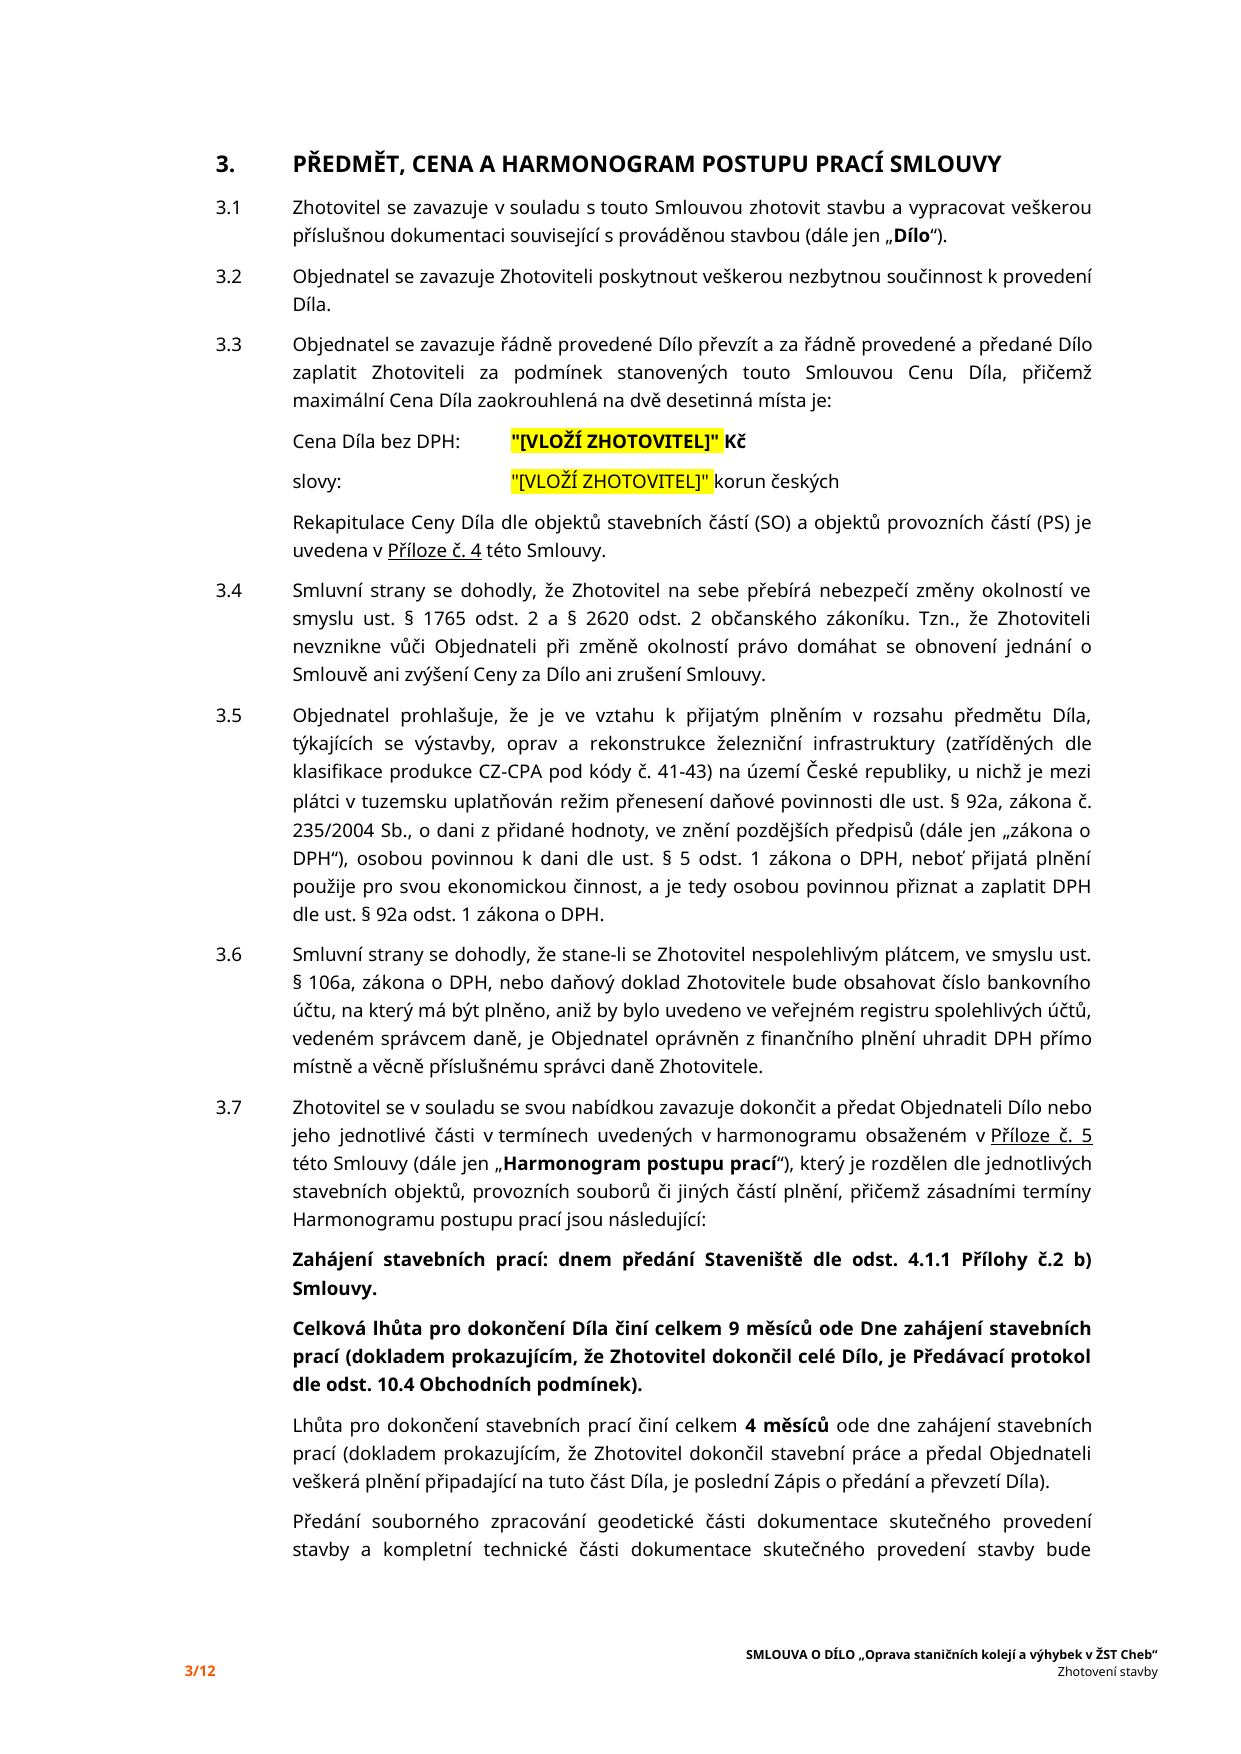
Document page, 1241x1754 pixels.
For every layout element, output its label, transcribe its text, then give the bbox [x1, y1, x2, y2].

text PŘEDMĚT, CENA A HARMONOGRAM POSTUPU PRACÍ SMLOUVY [216, 147, 1093, 179]
text Objednatel se zavazuje řádně provedené Dílo převzít a za řádně provedené a předané Dílo zaplatit Zhotoviteli za podmínek stanovených touto Smlouvou Cenu Díla, přičemž maximální Cena Díla zaokrouhlená na dvě desetinná místa je: [216, 331, 1093, 413]
text Zhotovitel se v souladu se svou nabídkou zavazuje dokončit a předat Objednateli Dílo nebo jeho jednotlivé části v termínech uvedených v harmonogramu obsaženém v Příloze č. 5 této Smlouvy (dále jen „Harmonogram postupu prací“), který je rozdělen dle jednotlivých stavebních objektů, provozních souborů či jiných částí plnění, přičemž zásadními termíny Harmonogramu postupu prací jsou následující: [216, 1094, 1093, 1232]
text Lhůta pro dokončení stavebních prací činí celkem 4 měsíců ode dne zahájení stavebních prací (dokladem prokazujícím, že Zhotovitel dokončil stavební práce a předal Objednateli veškerá plnění připadající na tuto část Díla, je poslední Zápis o předání a převzetí Díla). [292, 1412, 1093, 1493]
text Objednatel se zavazuje Zhotoviteli poskytnout veškerou nezbytnou součinnost k provedení Díla. [216, 263, 1093, 316]
text Zhotovitel se zavazuje v souladu s touto Smlouvou zhotovit stavbu a vypracovat veškerou příslušnou dokumentaci související s prováděnou stavbou (dále jen „Dílo“). [216, 194, 1093, 248]
text Rekapitulace Ceny Díla dle objektů stavebních částí (SO) a objektů provozních částí (PS) je uvedena v Příloze č. 4 této Smlouvy. [292, 509, 1093, 563]
text Zahájení stavebních prací: dnem předání Staveniště dle odst. 4.1.1 Přílohy č.2 b) Smlouvy. [292, 1247, 1093, 1300]
text Cena Díla bez DPH: Kč [292, 428, 511, 453]
text Cena Díla bez DPH: Kč [724, 428, 1093, 453]
text Smluvní strany se dohodly, že Zhotovitel na sebe přebírá nebezpečí změny okolností ve smyslu ust. § 1765 odst. 2 a § 2620 odst. 2 občanského zákoníku. Tzn., že Zhotoviteli nevznikne vůči Objednateli při změně okolností právo domáhat se obnovení jednání o Smlouvě ani zvýšení Ceny za Dílo ani zrušení Smlouvy. [216, 578, 1093, 687]
text slovy: korun českých [292, 468, 1093, 494]
text Objednatel prohlašuje, že je ve vztahu k přijatým plněním v rozsahu předmětu Díla, týkajících se výstavby, oprav a rekonstrukce železniční infrastruktury (zatříděných dle klasifikace produkce CZ-CPA pod kódy č. 41-43) na území České republiky, u nichž je mezi plátci v tuzemsku uplatňován režim přenesení daňové povinnosti dle ust. § 92a, zákona č. 235/2004 Sb., o dani z přidané hodnoty, ve znění pozdějších předpisů (dále jen „zákona o DPH“), osobou povinnou k dani dle ust. § 5 odst. 1 zákona o DPH, neboť přijatá plnění použije pro svou ekonomickou činnost, a je tedy osobou povinnou přiznat a zaplatit DPH dle ust. § 92a odst. 1 zákona o DPH. [216, 702, 1093, 927]
text Smluvní strany se dohodly, že stane-li se Zhotovitel nespolehlivým plátcem, ve smyslu ust. § 106a, zákona o DPH, nebo daňový doklad Zhotovitele bude obsahovat číslo bankovního účtu, na který má být plněno, aniž by bylo uvedeno ve veřejném registru spolehlivých účtů, vedeném správcem daně, je Objednatel oprávněn z finančního plnění uhradit DPH přímo místně a věcně příslušnému správci daně Zhotovitele. [216, 942, 1093, 1079]
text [292, 1508, 1093, 1562]
text Celková lhůta pro dokončení Díla činí celkem 9 měsíců ode Dne zahájení stavebních prací (dokladem prokazujícím, že Zhotovitel dokončil celé Dílo, je Předávací protokol dle odst. 10.4 Obchodních podmínek). [292, 1315, 1093, 1397]
